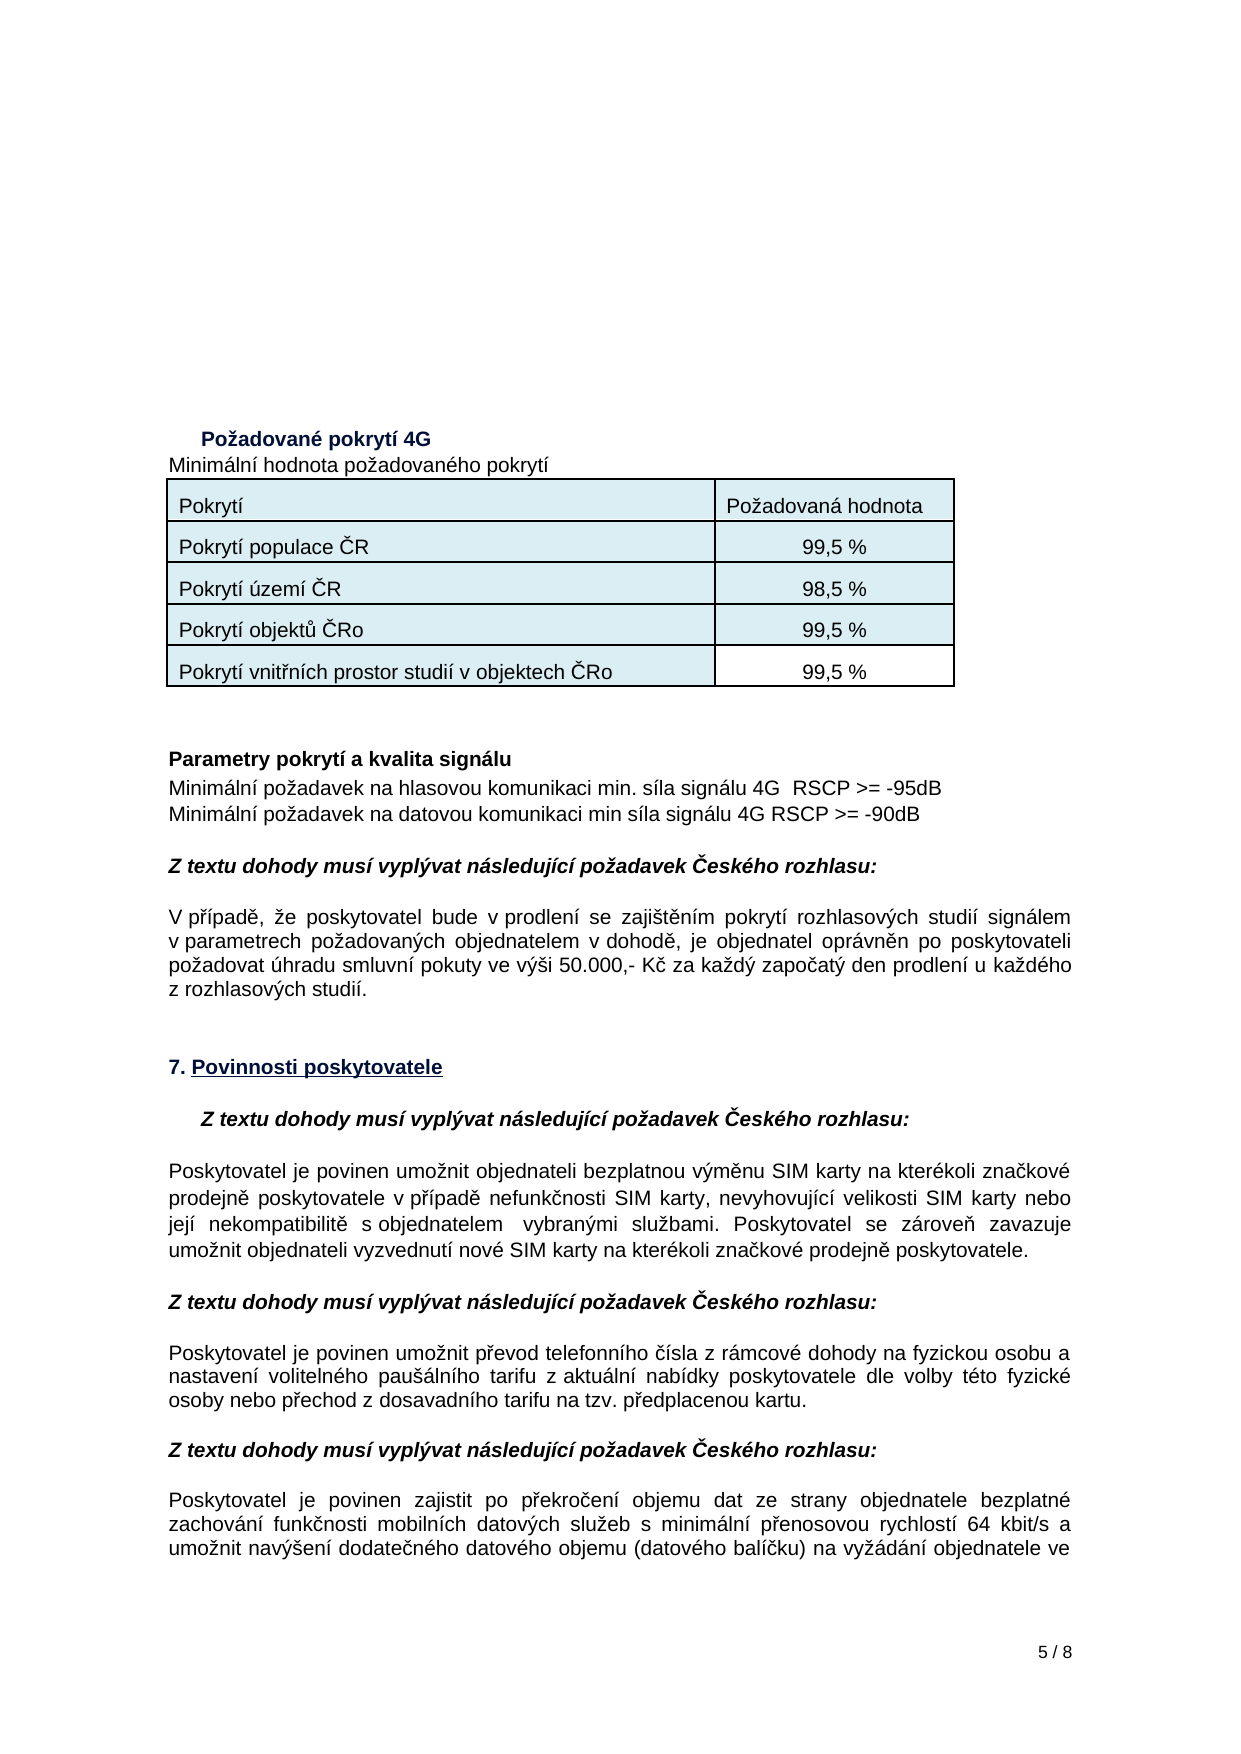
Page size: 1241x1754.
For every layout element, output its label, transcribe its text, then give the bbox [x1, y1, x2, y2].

text Z textu dohody musí vyplývat následující požadavek Českého rozhlasu: [168, 1436, 1072, 1462]
text Poskytovatel je povinen umožnit objednateli bezplatnou výměnu SIM karty na kterékoli značkové prodejně poskytovatele v případě nefunkčnosti SIM karty, nevyhovující velikosti SIM karty nebo její nekompatibilitě s objednatelem vybranými službami. Poskytovatel se zároveň zavazuje umožnit objednateli vyzvednutí nové SIM karty na kterékoli značkové prodejně poskytovatele. [168, 1158, 1072, 1262]
table_header Požadovaná hodnota [716, 480, 953, 519]
table_cell Pokrytí vnitřních prostor studií v objektech ČRo [168, 646, 714, 685]
table_cell Pokrytí území ČR [168, 563, 714, 603]
text Z textu dohody musí vyplývat následující požadavek Českého rozhlasu: [168, 853, 1072, 879]
subtitle Požadované pokrytí 4G [168, 426, 1072, 452]
text Minimální požadavek na hlasovou komunikaci min. síla signálu 4G RSCP >= -95dB [168, 775, 1072, 801]
text Poskytovatel je povinen umožnit převod telefonního čísla z rámcové dohody na fyzickou osobu a nastavení volitelného paušálního tarifu z aktuální nabídky poskytovatele dle volby této fyzické osoby nebo přechod z dosavadního tarifu na tzv. předplacenou kartu. [168, 1340, 1072, 1412]
subtitle Povinnosti poskytovatele [168, 1051, 1072, 1080]
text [168, 1488, 1072, 1560]
text Minimální požadavek na datovou komunikaci min síla signálu 4G RSCP >= -90dB [168, 801, 1072, 827]
table_cell 99,5 % [716, 646, 953, 685]
table_cell 99,5 % [716, 605, 953, 644]
text Z textu dohody musí vyplývat následující požadavek Českého rozhlasu: [168, 1288, 1072, 1314]
table_cell 98,5 % [716, 563, 953, 603]
text Parametry pokrytí a kvalita signálu [168, 747, 1072, 771]
table_cell Pokrytí populace ČR [168, 522, 714, 561]
text V případě, že poskytovatel bude v prodlení se zajištěním pokrytí rozhlasových studií signálem v parametrech požadovaných objednatelem v dohodě, je objednatel oprávněn po poskytovateli požadovat úhradu smluvní pokuty ve výši 50.000,- Kč za každý započatý den prodlení u každého z rozhlasových studií. [168, 905, 1072, 1001]
table_cell Pokrytí objektů ČRo [168, 605, 714, 644]
table_cell 99,5 % [716, 522, 953, 561]
text Minimální hodnota požadovaného pokrytí [168, 452, 1072, 478]
subtitle Z textu dohody musí vyplývat následující požadavek Českého rozhlasu: [168, 1106, 1072, 1132]
table_header Pokrytí [168, 480, 714, 519]
